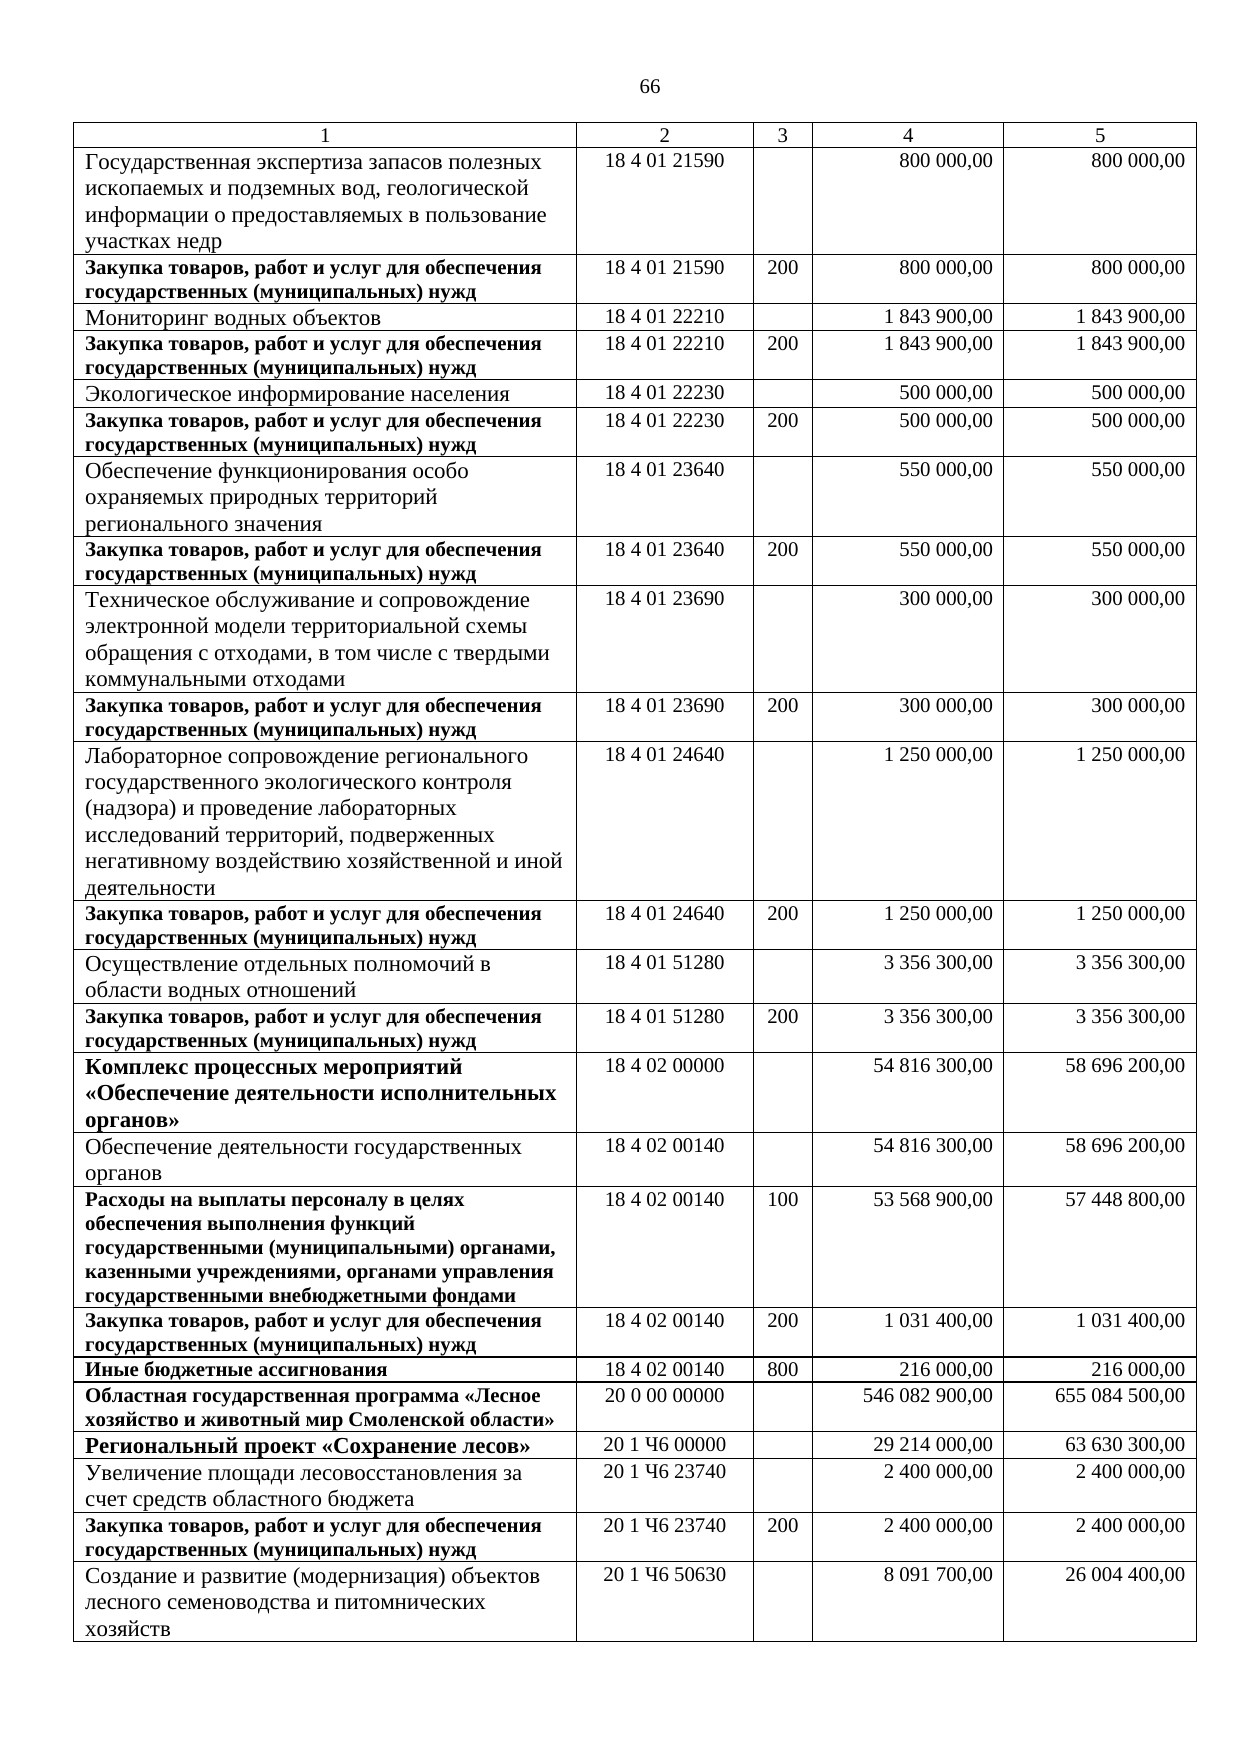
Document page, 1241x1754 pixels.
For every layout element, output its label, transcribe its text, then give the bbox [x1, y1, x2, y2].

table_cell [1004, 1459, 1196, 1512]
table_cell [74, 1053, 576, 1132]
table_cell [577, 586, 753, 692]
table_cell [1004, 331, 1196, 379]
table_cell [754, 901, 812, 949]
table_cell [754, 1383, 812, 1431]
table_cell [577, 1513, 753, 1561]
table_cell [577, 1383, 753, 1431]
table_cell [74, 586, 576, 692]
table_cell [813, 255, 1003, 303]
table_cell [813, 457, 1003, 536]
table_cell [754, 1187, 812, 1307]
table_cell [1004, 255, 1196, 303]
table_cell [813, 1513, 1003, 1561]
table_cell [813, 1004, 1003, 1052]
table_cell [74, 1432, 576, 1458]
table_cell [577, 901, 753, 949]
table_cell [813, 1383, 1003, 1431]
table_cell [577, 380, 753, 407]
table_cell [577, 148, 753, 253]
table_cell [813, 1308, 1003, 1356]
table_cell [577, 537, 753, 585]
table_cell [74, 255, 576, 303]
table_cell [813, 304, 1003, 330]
table_header 1 [74, 123, 576, 147]
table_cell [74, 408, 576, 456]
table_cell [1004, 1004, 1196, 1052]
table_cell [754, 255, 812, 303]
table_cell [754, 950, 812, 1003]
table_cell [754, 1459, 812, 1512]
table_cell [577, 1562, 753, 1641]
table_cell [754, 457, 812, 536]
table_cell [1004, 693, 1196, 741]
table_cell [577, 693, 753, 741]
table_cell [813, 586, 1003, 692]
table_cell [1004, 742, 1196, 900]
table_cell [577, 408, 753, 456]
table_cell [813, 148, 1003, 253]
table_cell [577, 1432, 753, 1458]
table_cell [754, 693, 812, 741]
table_header 2 [577, 123, 753, 147]
table_header 4 [813, 123, 1003, 147]
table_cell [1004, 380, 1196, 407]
table_header 3 [754, 123, 812, 147]
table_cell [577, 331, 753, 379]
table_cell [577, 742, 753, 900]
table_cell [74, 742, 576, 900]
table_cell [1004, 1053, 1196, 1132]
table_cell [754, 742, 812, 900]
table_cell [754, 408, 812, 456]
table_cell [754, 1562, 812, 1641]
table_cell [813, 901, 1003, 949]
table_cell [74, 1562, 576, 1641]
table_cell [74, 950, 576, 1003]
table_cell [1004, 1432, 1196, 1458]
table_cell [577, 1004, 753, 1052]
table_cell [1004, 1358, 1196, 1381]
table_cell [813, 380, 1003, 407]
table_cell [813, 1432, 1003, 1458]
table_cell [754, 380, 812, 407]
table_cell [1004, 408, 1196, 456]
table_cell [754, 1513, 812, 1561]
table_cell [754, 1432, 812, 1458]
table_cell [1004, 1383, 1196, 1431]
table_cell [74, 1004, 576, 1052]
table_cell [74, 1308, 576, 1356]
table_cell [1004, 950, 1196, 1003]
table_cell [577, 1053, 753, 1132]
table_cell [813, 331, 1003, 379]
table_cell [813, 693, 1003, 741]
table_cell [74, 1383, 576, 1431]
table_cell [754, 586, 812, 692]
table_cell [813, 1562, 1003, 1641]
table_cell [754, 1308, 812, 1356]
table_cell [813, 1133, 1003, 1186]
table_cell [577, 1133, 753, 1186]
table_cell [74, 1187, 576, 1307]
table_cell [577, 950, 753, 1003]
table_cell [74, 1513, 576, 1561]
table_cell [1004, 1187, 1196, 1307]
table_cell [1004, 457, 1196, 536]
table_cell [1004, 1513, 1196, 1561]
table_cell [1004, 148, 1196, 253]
table_header 5 [1004, 123, 1196, 147]
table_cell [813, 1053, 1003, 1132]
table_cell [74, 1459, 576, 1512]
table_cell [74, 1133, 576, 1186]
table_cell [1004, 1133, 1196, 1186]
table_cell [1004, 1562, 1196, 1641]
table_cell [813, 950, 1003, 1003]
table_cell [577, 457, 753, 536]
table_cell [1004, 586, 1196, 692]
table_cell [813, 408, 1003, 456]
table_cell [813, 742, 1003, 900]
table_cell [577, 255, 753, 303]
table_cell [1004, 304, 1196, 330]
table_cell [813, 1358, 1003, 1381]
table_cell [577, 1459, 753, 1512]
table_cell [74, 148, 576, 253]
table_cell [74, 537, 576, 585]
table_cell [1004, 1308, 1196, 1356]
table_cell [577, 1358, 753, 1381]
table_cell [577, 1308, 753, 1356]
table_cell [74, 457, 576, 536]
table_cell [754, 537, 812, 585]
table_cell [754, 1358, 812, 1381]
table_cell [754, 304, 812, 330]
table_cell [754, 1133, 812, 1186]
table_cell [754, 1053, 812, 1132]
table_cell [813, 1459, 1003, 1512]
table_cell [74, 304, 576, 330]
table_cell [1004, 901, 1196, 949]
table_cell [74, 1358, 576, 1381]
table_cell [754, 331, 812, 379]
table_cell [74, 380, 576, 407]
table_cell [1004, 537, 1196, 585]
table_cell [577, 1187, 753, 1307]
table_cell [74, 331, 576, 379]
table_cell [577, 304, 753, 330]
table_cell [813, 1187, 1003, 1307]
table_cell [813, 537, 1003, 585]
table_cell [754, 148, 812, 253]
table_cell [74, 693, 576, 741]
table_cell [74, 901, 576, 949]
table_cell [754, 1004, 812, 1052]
